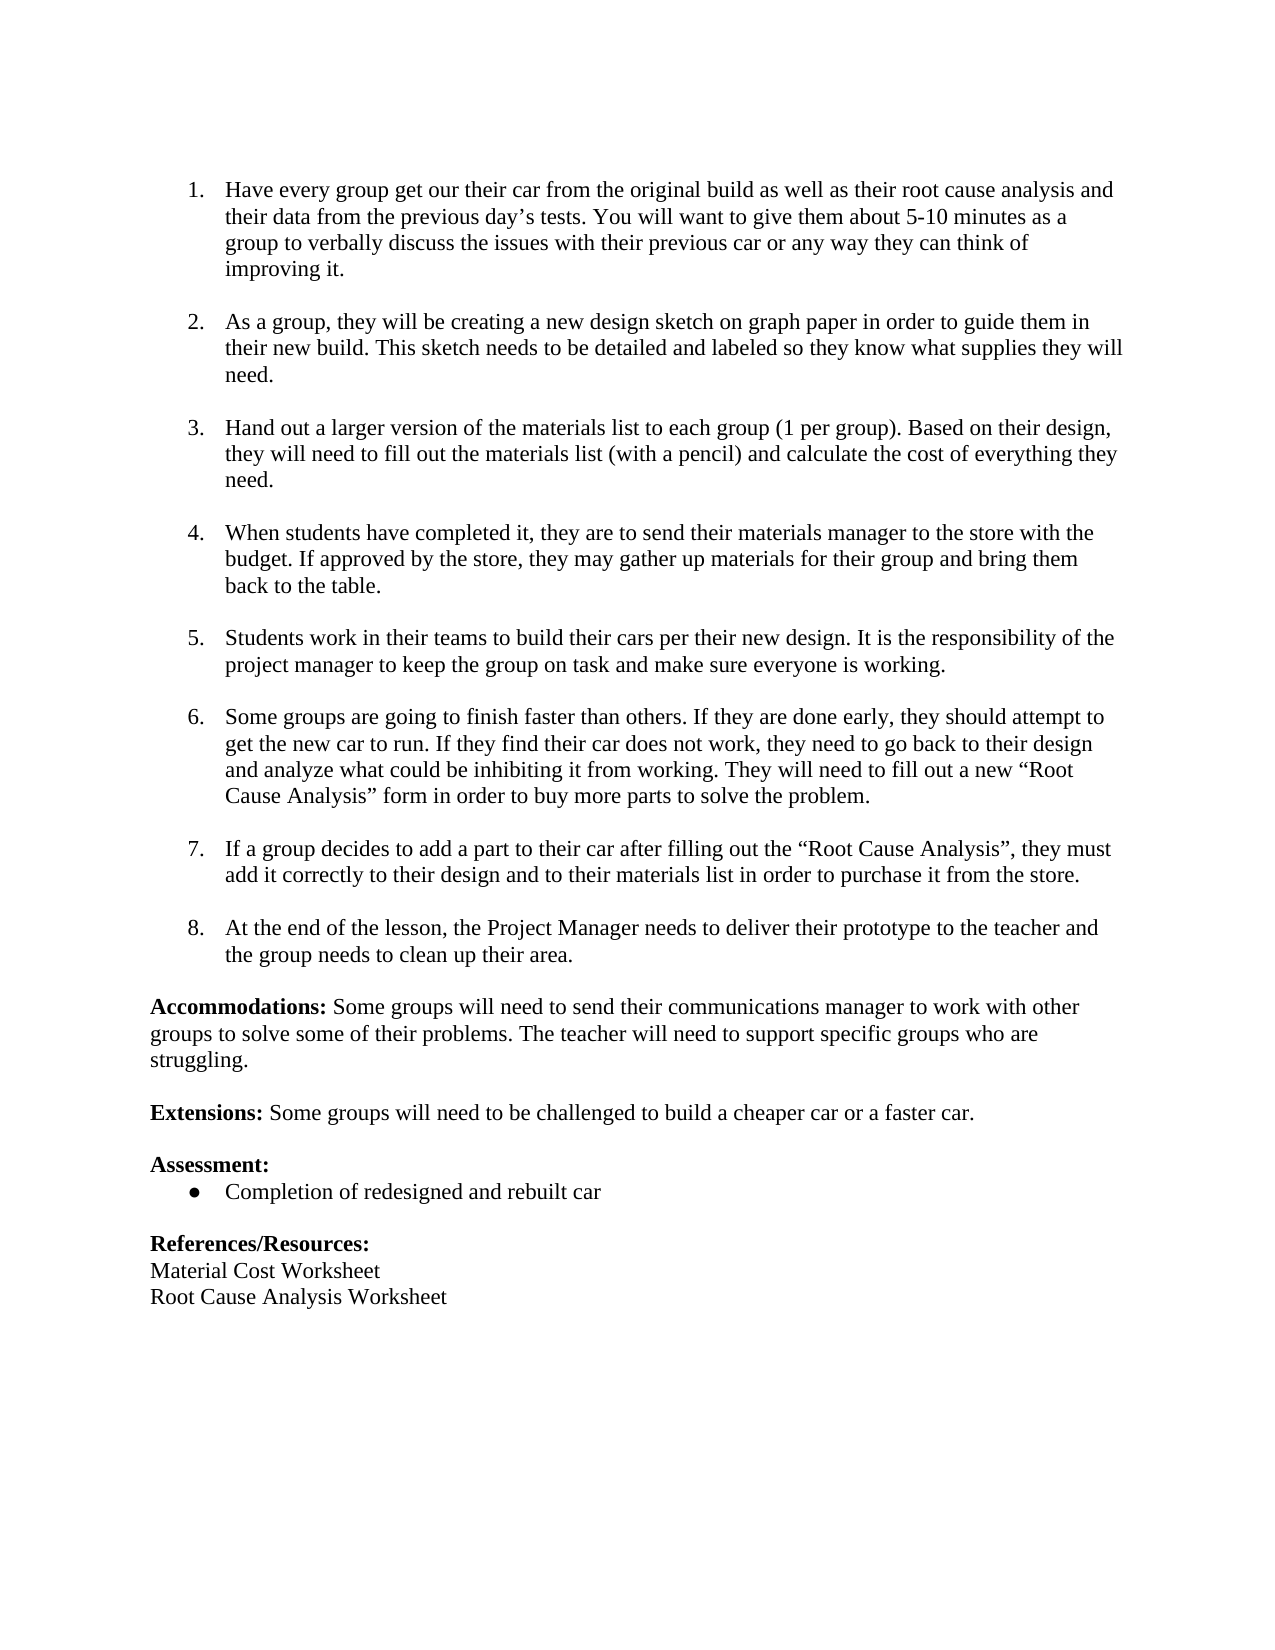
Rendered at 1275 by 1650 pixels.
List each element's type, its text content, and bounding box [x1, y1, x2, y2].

text Root Cause Analysis Worksheet [150, 1283, 1125, 1309]
text References/Resources: [150, 1231, 1125, 1257]
list Some groups are going to finish faster than others. If they are done early, they should attempt to get the new car to run. If they find their car does not work, they need to go back to their design and analyze what could be inhibiting it from working. They will need to fill out a new “Root Cause Analysis” form in order to buy more parts to solve the problem. [187, 703, 1125, 809]
list At the end of the lesson, the Project Manager needs to deliver their prototype to the teacher and the group needs to clean up their area. [187, 914, 1125, 967]
list Completion of redesigned and rebuilt car [187, 1178, 1125, 1204]
list When students have completed it, they are to send their materials manager to the store with the budget. If approved by the store, they may gather up materials for their group and bring them back to the table. [187, 519, 1125, 598]
text Extensions: Some groups will need to be challenged to build a cheaper car or a faster car. [150, 1099, 1125, 1125]
list Students work in their teams to build their cars per their new design. It is the responsibility of the project manager to keep the group on task and make sure everyone is working. [187, 624, 1125, 677]
text Material Cost Worksheet [150, 1257, 1125, 1283]
list If a group decides to add a part to their car after filling out the “Root Cause Analysis”, they must add it correctly to their design and to their materials list in order to purchase it from the store. [187, 835, 1125, 888]
text Assessment: [150, 1151, 1125, 1178]
list As a group, they will be creating a new design sketch on graph paper in order to guide them in their new build. This sketch needs to be detailed and labeled so they know what supplies they will need. [187, 308, 1125, 387]
list Hand out a larger version of the materials list to each group (1 per group). Based on their design, they will need to fill out the materials list (with a pencil) and calculate the cost of everything they need. [187, 413, 1125, 493]
list Have every group get our their car from the original build as well as their root cause analysis and their data from the previous day’s tests. You will want to give them about 5-10 minutes as a group to verbally discuss the issues with their previous car or any way they can think of improving it. [187, 176, 1125, 282]
text Accommodations: Some groups will need to send their communications manager to work with other groups to solve some of their problems. The teacher will need to support specific groups who are struggling. [150, 993, 1125, 1072]
